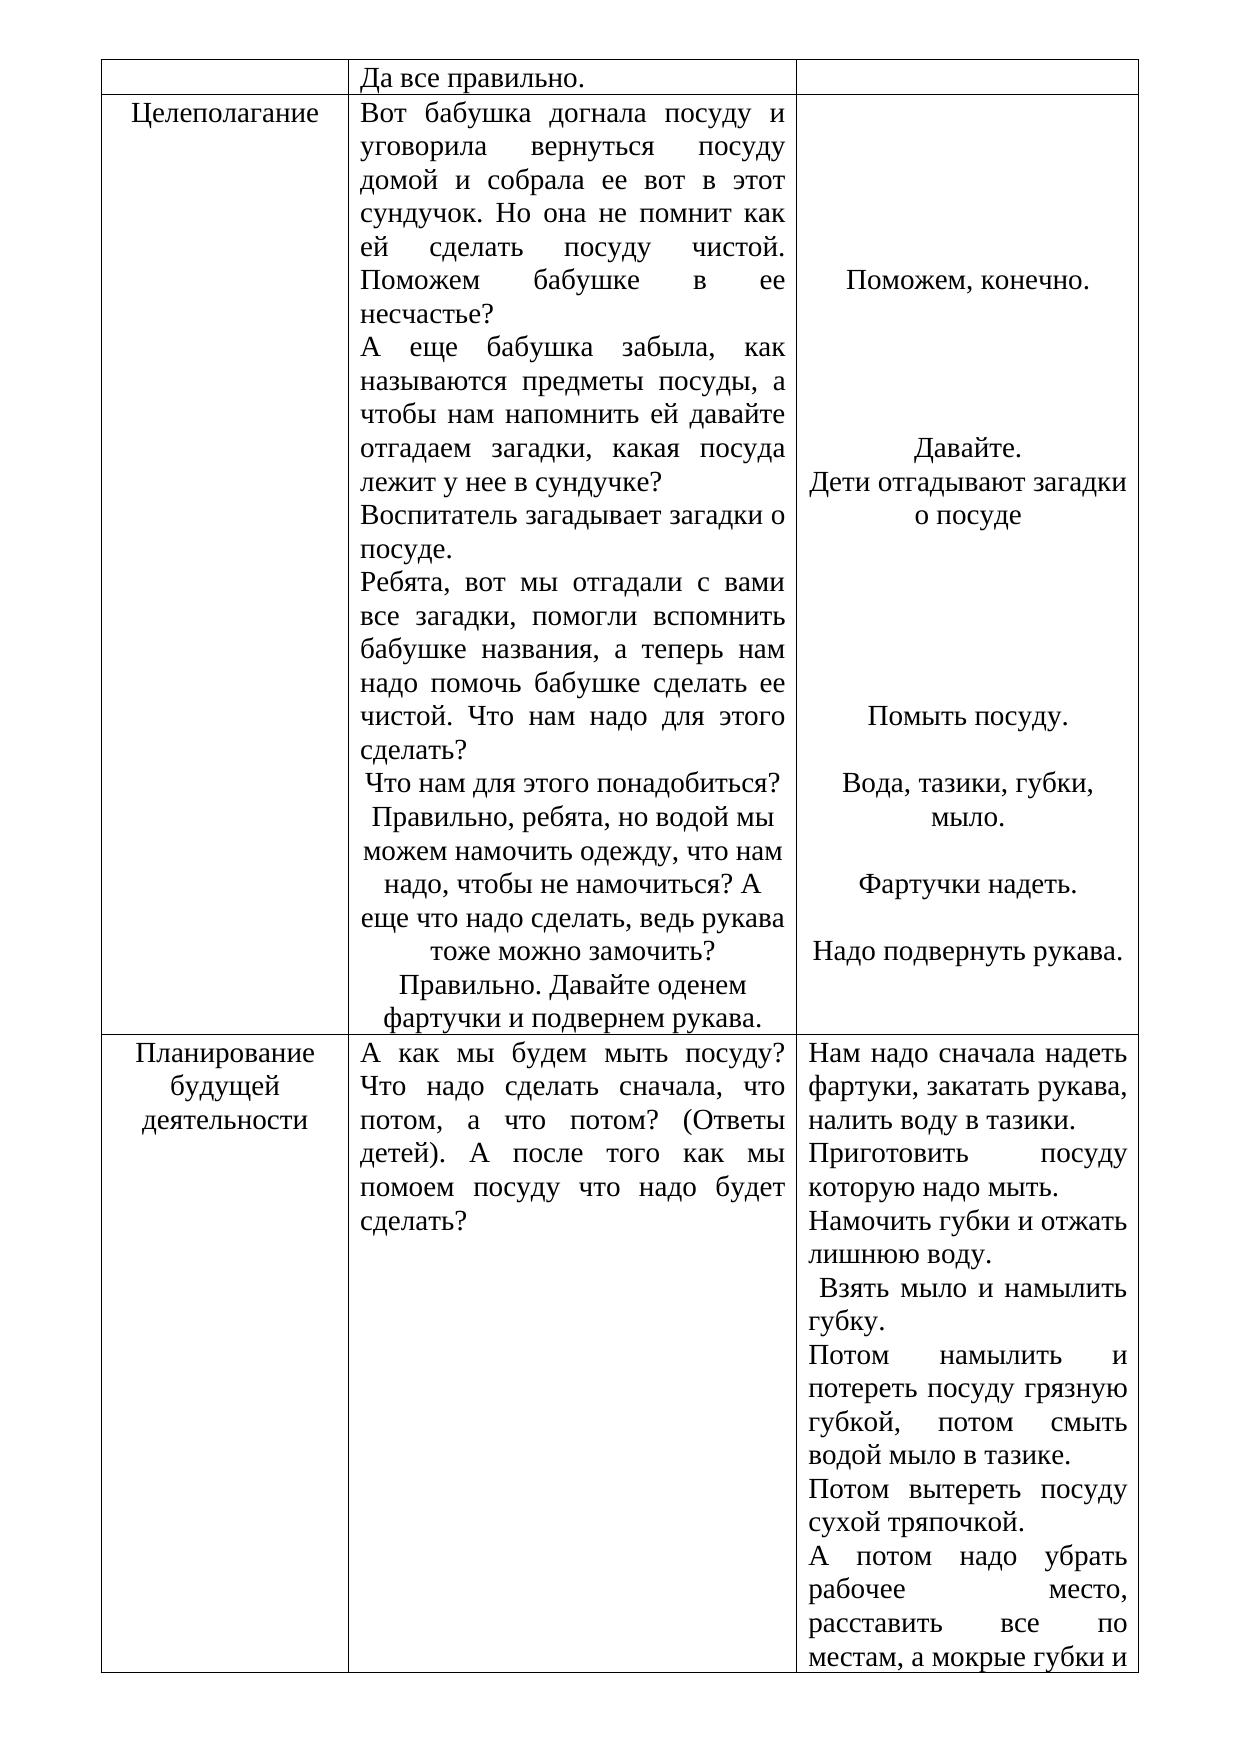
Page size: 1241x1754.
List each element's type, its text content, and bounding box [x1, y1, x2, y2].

table_cell Вот бабушка догнала посуду и уговорила вернуться посуду домой и собрала ее вот в этот сундучок. Но она не помнит как ей сделать посуду чистой. Поможем бабушке в ее несчастье? А еще бабушка забыла, как называются предметы посуды, а чтобы нам напомнить ей давайте отгадаем загадки, какая посуда лежит у нее в сундучке? Воспитатель загадывает загадки о посуде. Ребята, вот мы отгадали с вами все загадки, помогли вспомнить бабушке названия, а теперь нам надо помочь бабушке сделать ее чистой. Что нам надо для этого сделать? Что нам для этого понадобиться? Правильно, ребята, но водой мы можем намочить одежду, что нам надо, чтобы не намочиться? А еще что надо сделать, ведь рукава тоже можно замочить? Правильно. Давайте оденем фартучки и подвернем рукава. [349, 95, 796, 1034]
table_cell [102, 1035, 348, 1672]
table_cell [102, 60, 348, 94]
table_cell Целеполагание [102, 95, 348, 1034]
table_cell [349, 60, 796, 94]
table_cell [797, 60, 1138, 94]
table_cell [797, 1035, 1138, 1672]
table_cell Поможем, конечно. Давайте. Дети отгадывают загадки о посуде Помыть посуду. Вода, тазики, губки, мыло. Фартучки надеть. Надо подвернуть рукава. [797, 95, 1138, 1034]
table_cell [349, 1035, 796, 1672]
